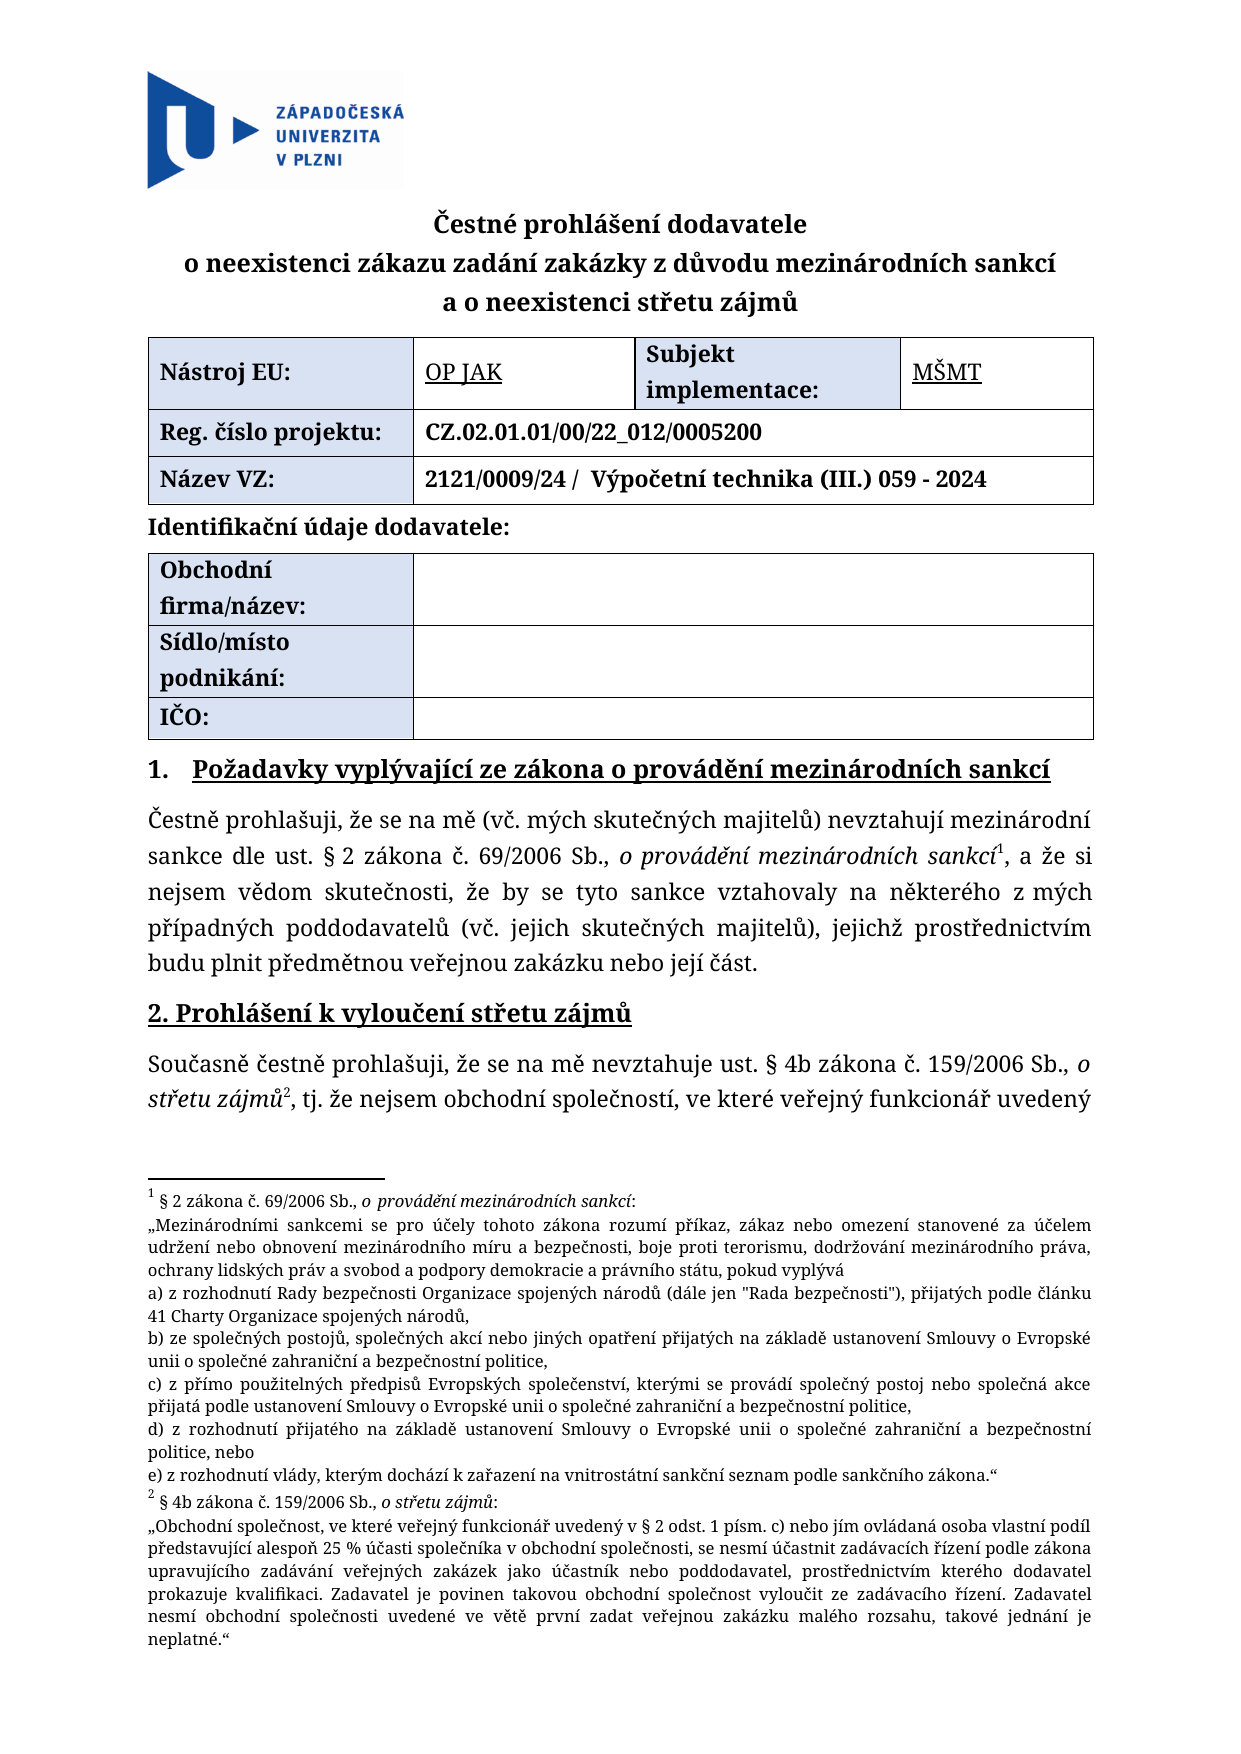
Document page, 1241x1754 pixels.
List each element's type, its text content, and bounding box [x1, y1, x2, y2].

text Čestné prohlášení dodavatele [148, 207, 1093, 241]
table_cell 2121/0009/24 / Výpočetní technika (III.) 059 - 2024 [414, 457, 1093, 503]
text o neexistenci zákazu zadání zakázky z důvodu mezinárodních sankcí a o neexistenci střetu zájmů [148, 246, 1093, 319]
table_header Nástroj EU: [149, 338, 413, 409]
table_header MŠMT [901, 338, 1093, 409]
subtitle 2. Prohlášení k vyloučení střetu zájmů [148, 996, 1093, 1030]
table_cell [414, 626, 1093, 697]
table_cell Reg. číslo projektu: [149, 410, 413, 456]
table_cell Název VZ: [149, 457, 413, 503]
table_header Subjekt implementace: [636, 338, 900, 409]
text Čestně prohlašuji, že se na mě (vč. mých skutečných majitelů) nevztahují mezinárodní sankce dle ust. § 2 zákona č. 69/2006 Sb., o provádění mezinárodních sankcí, a že si nejsem vědom skutečnosti, že by se tyto sankce vztahovaly na některého z mých případných poddodavatelů (vč. jejich skutečných majitelů), jejichž prostřednictvím budu plnit předmětnou veřejnou zakázku nebo její část. [148, 804, 1093, 979]
table_header [414, 554, 1093, 625]
table_cell IČO: [149, 698, 413, 738]
table_cell CZ.02.01.01/00/22_012/0005200 [414, 410, 1093, 456]
text Identifikační údaje dodavatele: [148, 511, 1093, 542]
picture [147, 71, 404, 189]
table_header Obchodní firma/název: [149, 554, 413, 625]
table_header OP JAK [414, 338, 634, 409]
subtitle 1. Požadavky vyplývající ze zákona o provádění mezinárodních sankcí [148, 752, 1093, 786]
list Současně čestně prohlašuji, že se na mě nevztahuje ust. § 4b zákona č. 159/2006 Sb., o střetu zájmů, tj. že nejsem obchodní společností, ve které veřejný funkcionář uvedený v ust. § 2 odst. 1 písm. c) zákona o střetu zájmů nebo jím ovládaná osoba vlastní podíl představující alespoň 25 % účasti společníka v obchodní společnosti. [148, 1047, 1093, 1115]
table_cell [414, 698, 1093, 738]
table_cell Sídlo/místo podnikání: [149, 626, 413, 697]
